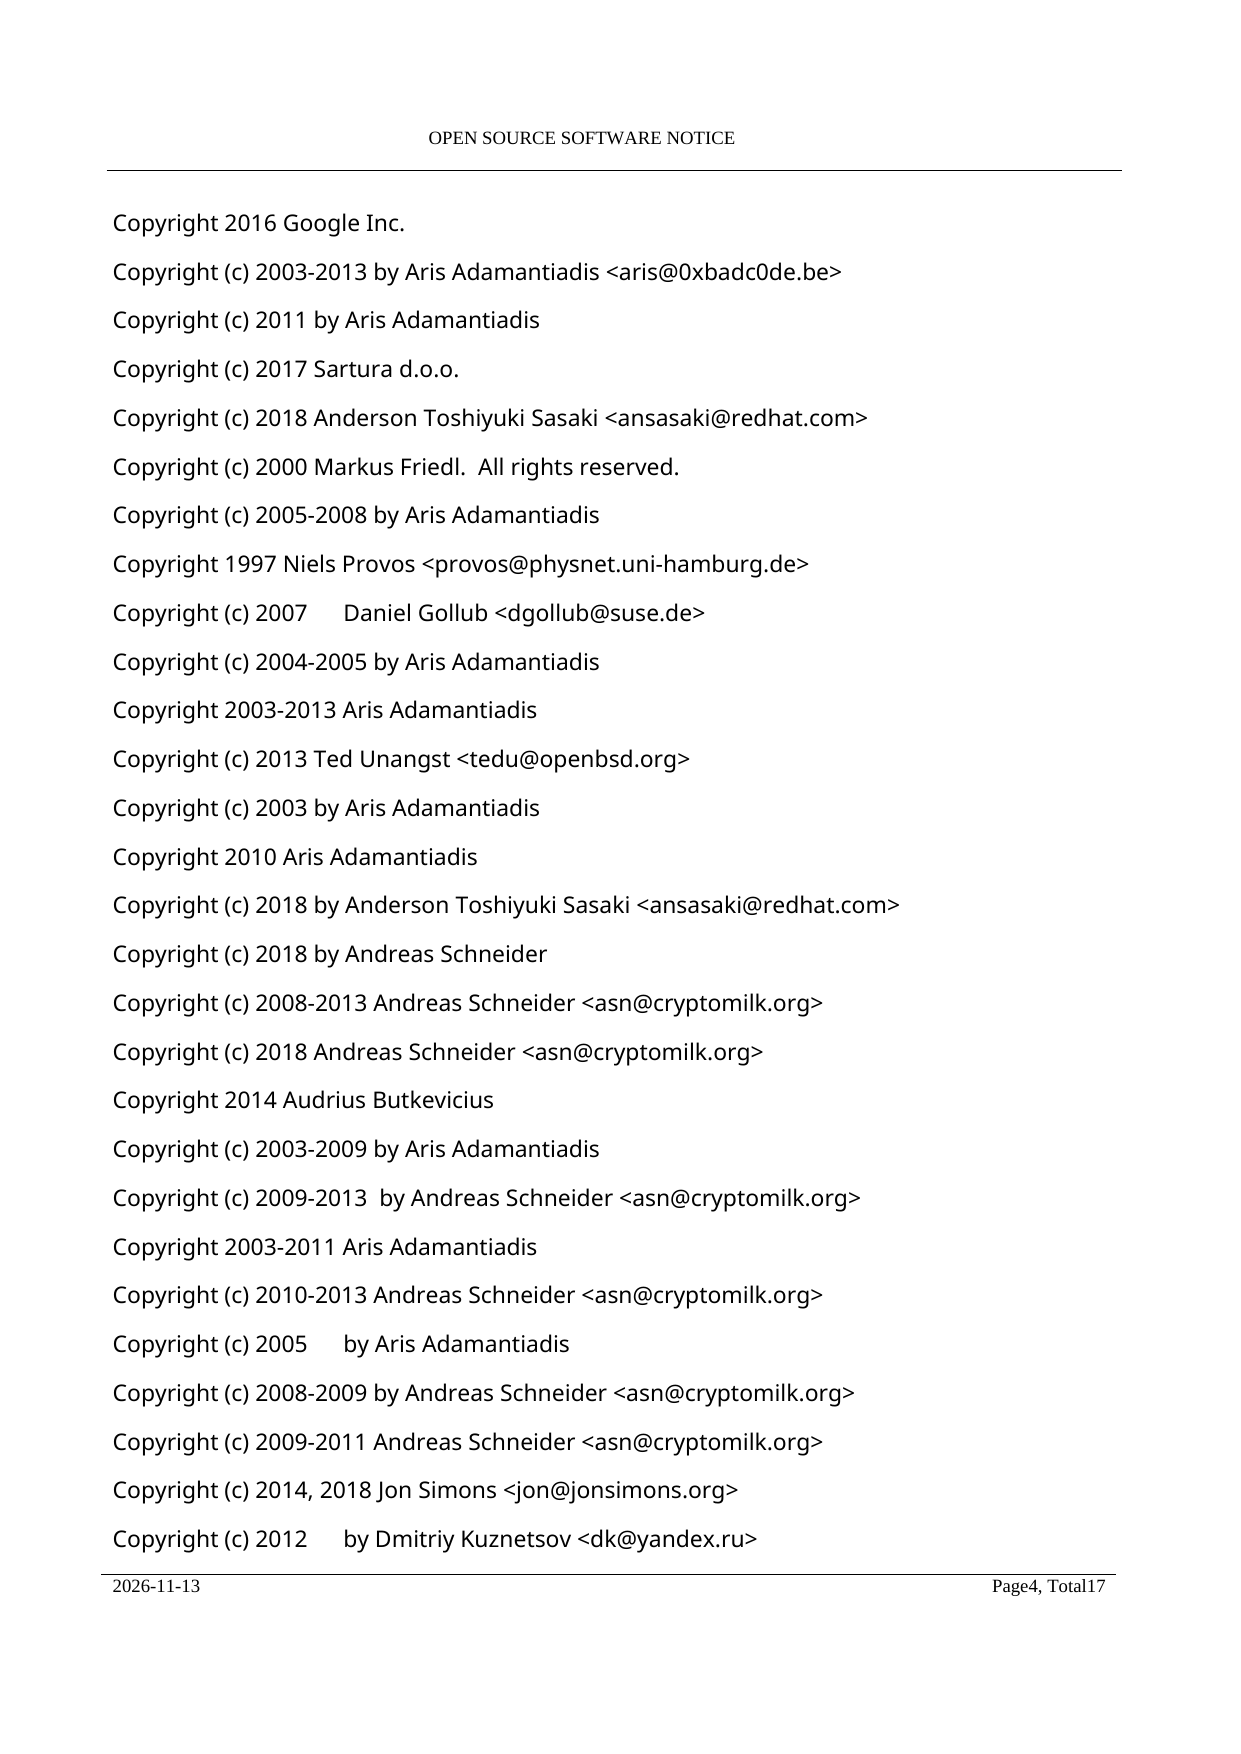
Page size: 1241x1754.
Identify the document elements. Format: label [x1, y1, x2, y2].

text [112, 206, 1128, 1555]
